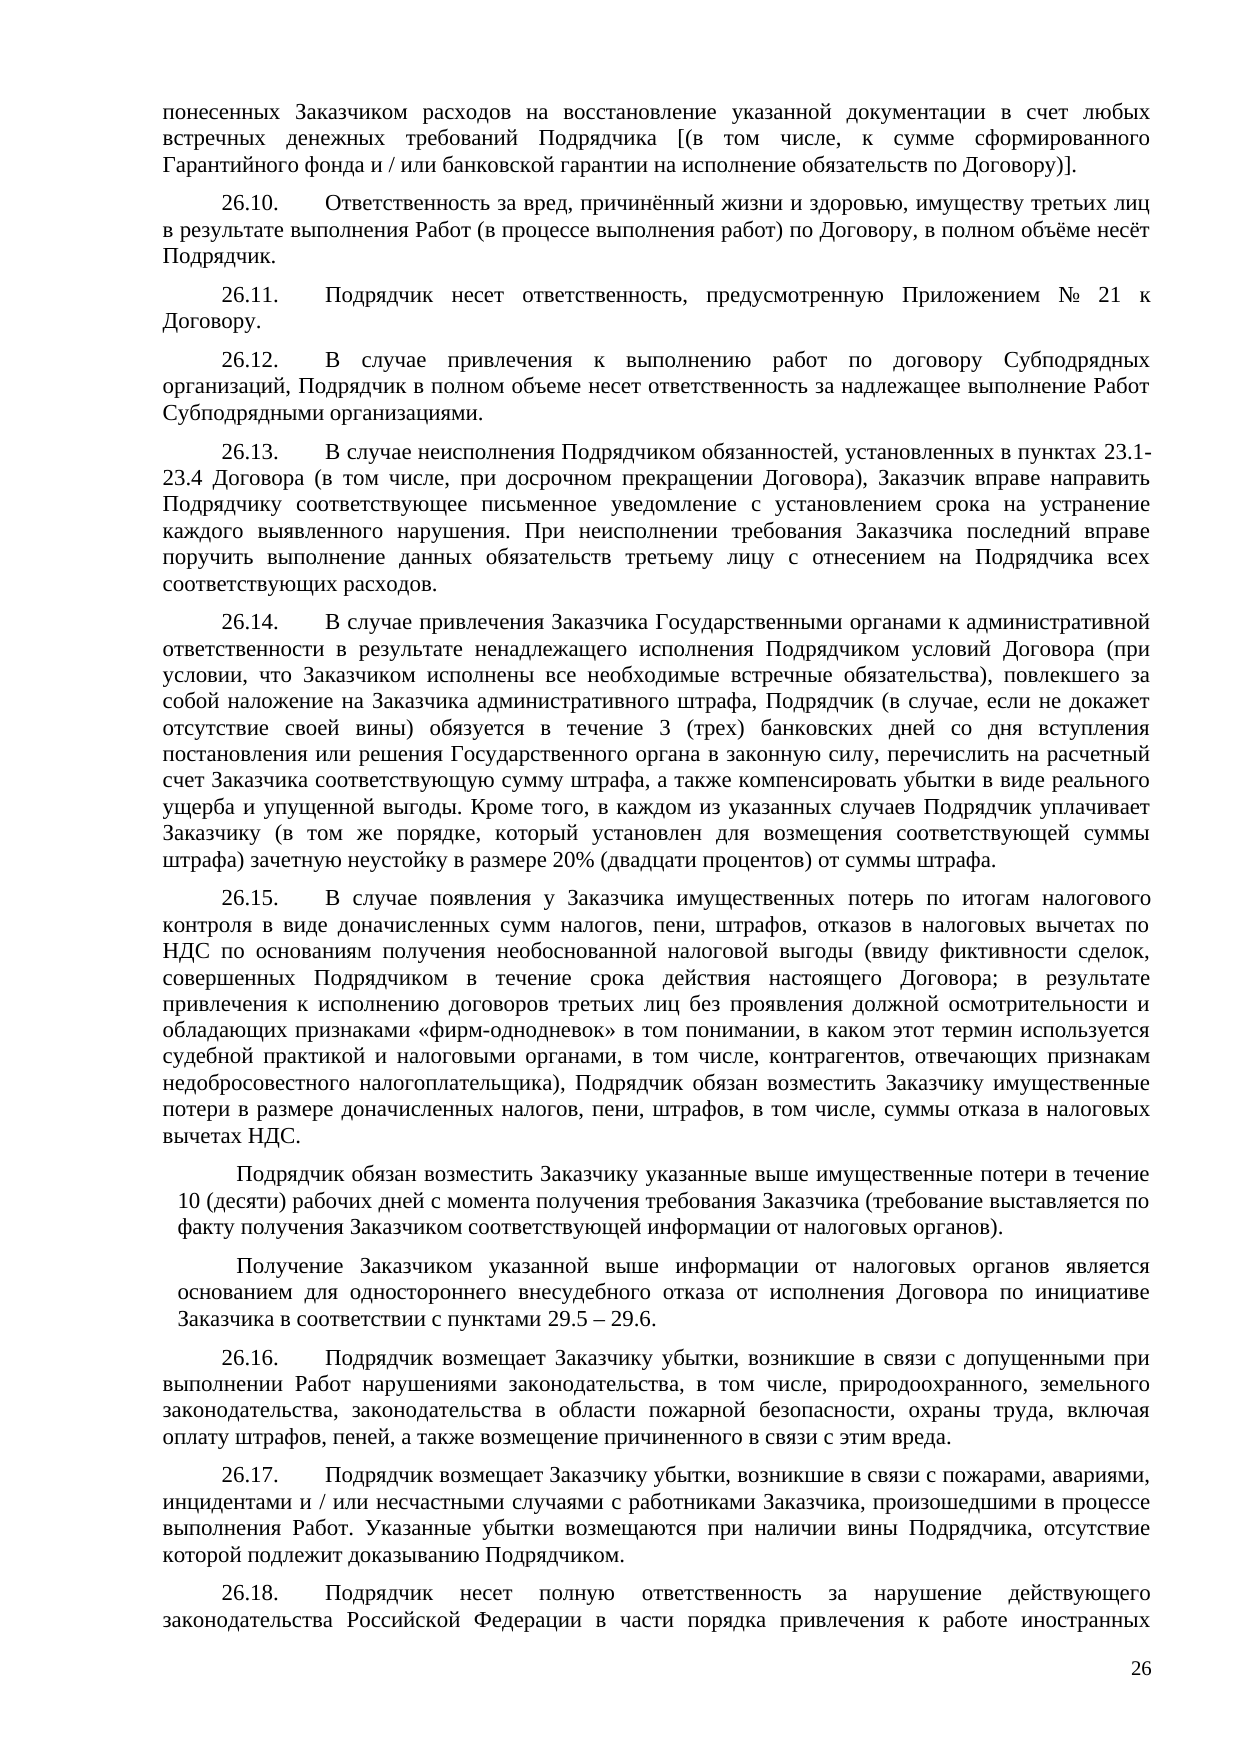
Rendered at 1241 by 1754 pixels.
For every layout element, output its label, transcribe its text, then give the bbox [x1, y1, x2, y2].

text В случае привлечения к выполнению работ по договору Субподрядных организаций, Подрядчик в полном объеме несет ответственность за надлежащее выполнение Работ Субподрядными организациями. [162, 346, 1152, 425]
text В случае неисполнения Подрядчиком обязанностей, установленных в пунктах 23.1-23.4 Договора (в том числе, при досрочном прекращении Договора), Заказчик вправе направить Подрядчику соответствующее письменное уведомление с установлением срока на устранение каждого выявленного нарушения. При неисполнении требования Заказчика последний вправе поручить выполнение данных обязательств третьему лицу с отнесением на Подрядчика всех соответствующих расходов. [162, 438, 1152, 596]
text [162, 98, 1152, 177]
text Подрядчик возмещает Заказчику убытки, возникшие в связи с пожарами, авариями, инцидентами и / или несчастными случаями с работниками Заказчика, произошедшими в процессе выполнения Работ. Указанные убытки возмещаются при наличии вины Подрядчика, отсутствие которой подлежит доказыванию Подрядчиком. [162, 1462, 1152, 1567]
text Подрядчик несет ответственность, предусмотренную Приложением № 21 к Договору. [162, 281, 1152, 334]
text В случае появления у Заказчика имущественных потерь по итогам налогового контроля в виде доначисленных сумм налогов, пени, штрафов, отказов в налоговых вычетах по НДС по основаниям получения необоснованной налоговой выгоды (ввиду фиктивности сделок, совершенных Подрядчиком в течение срока действия настоящего Договора; в результате привлечения к исполнению договоров третьих лиц без проявления должной осмотрительности и обладающих признаками «фирм-однодневок» в том понимании, в каком этот термин используется судебной практикой и налоговыми органами, в том числе, контрагентов, отвечающих признакам недобросовестного налогоплательщика), Подрядчик обязан возместить Заказчику имущественные потери в размере доначисленных налогов, пени, штрафов, в том числе, суммы отказа в налоговых вычетах НДС. [162, 884, 1152, 1148]
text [162, 1579, 1152, 1632]
text Ответственность за вред, причинённый жизни и здоровью, имуществу третьих лиц в результате выполнения Работ (в процессе выполнения работ) по Договору, в полном объёме несёт Подрядчик. [162, 189, 1152, 268]
text Подрядчик возмещает Заказчику убытки, возникшие в связи с допущенными при выполнении Работ нарушениями законодательства, в том числе, природоохранного, земельного законодательства, законодательства в области пожарной безопасности, охраны труда, включая оплату штрафов, пеней, а также возмещение причиненного в связи с этим вреда. [162, 1344, 1152, 1449]
list Получение Заказчиком указанной выше информации от налоговых органов является основанием для одностороннего внесудебного отказа от исполнения Договора по инициативе Заказчика в соответствии с пунктами 29.5 – 29.6. [177, 1252, 1152, 1331]
text В случае привлечения Заказчика Государственными органами к административной ответственности в результате ненадлежащего исполнения Подрядчиком условий Договора (при условии, что Заказчиком исполнены все необходимые встречные обязательства), повлекшего за собой наложение на Заказчика административного штрафа, Подрядчик (в случае, если не докажет отсутствие своей вины) обязуется в течение 3 (трех) банковских дней со дня вступления постановления или решения Государственного органа в законную силу, перечислить на расчетный счет Заказчика соответствующую сумму штрафа, а также компенсировать убытки в виде реального ущерба и упущенной выгоды. Кроме того, в каждом из указанных случаев Подрядчик уплачивает Заказчику (в том же порядке, который установлен для возмещения соответствующей суммы штрафа) зачетную неустойку в размере 20% (двадцати процентов) от суммы штрафа. [162, 608, 1152, 872]
list Подрядчик обязан возместить Заказчику указанные выше имущественные потери в течение 10 (десяти) рабочих дней с момента получения требования Заказчика (требование выставляется по факту получения Заказчиком соответствующей информации от налоговых органов). [177, 1161, 1152, 1239]
